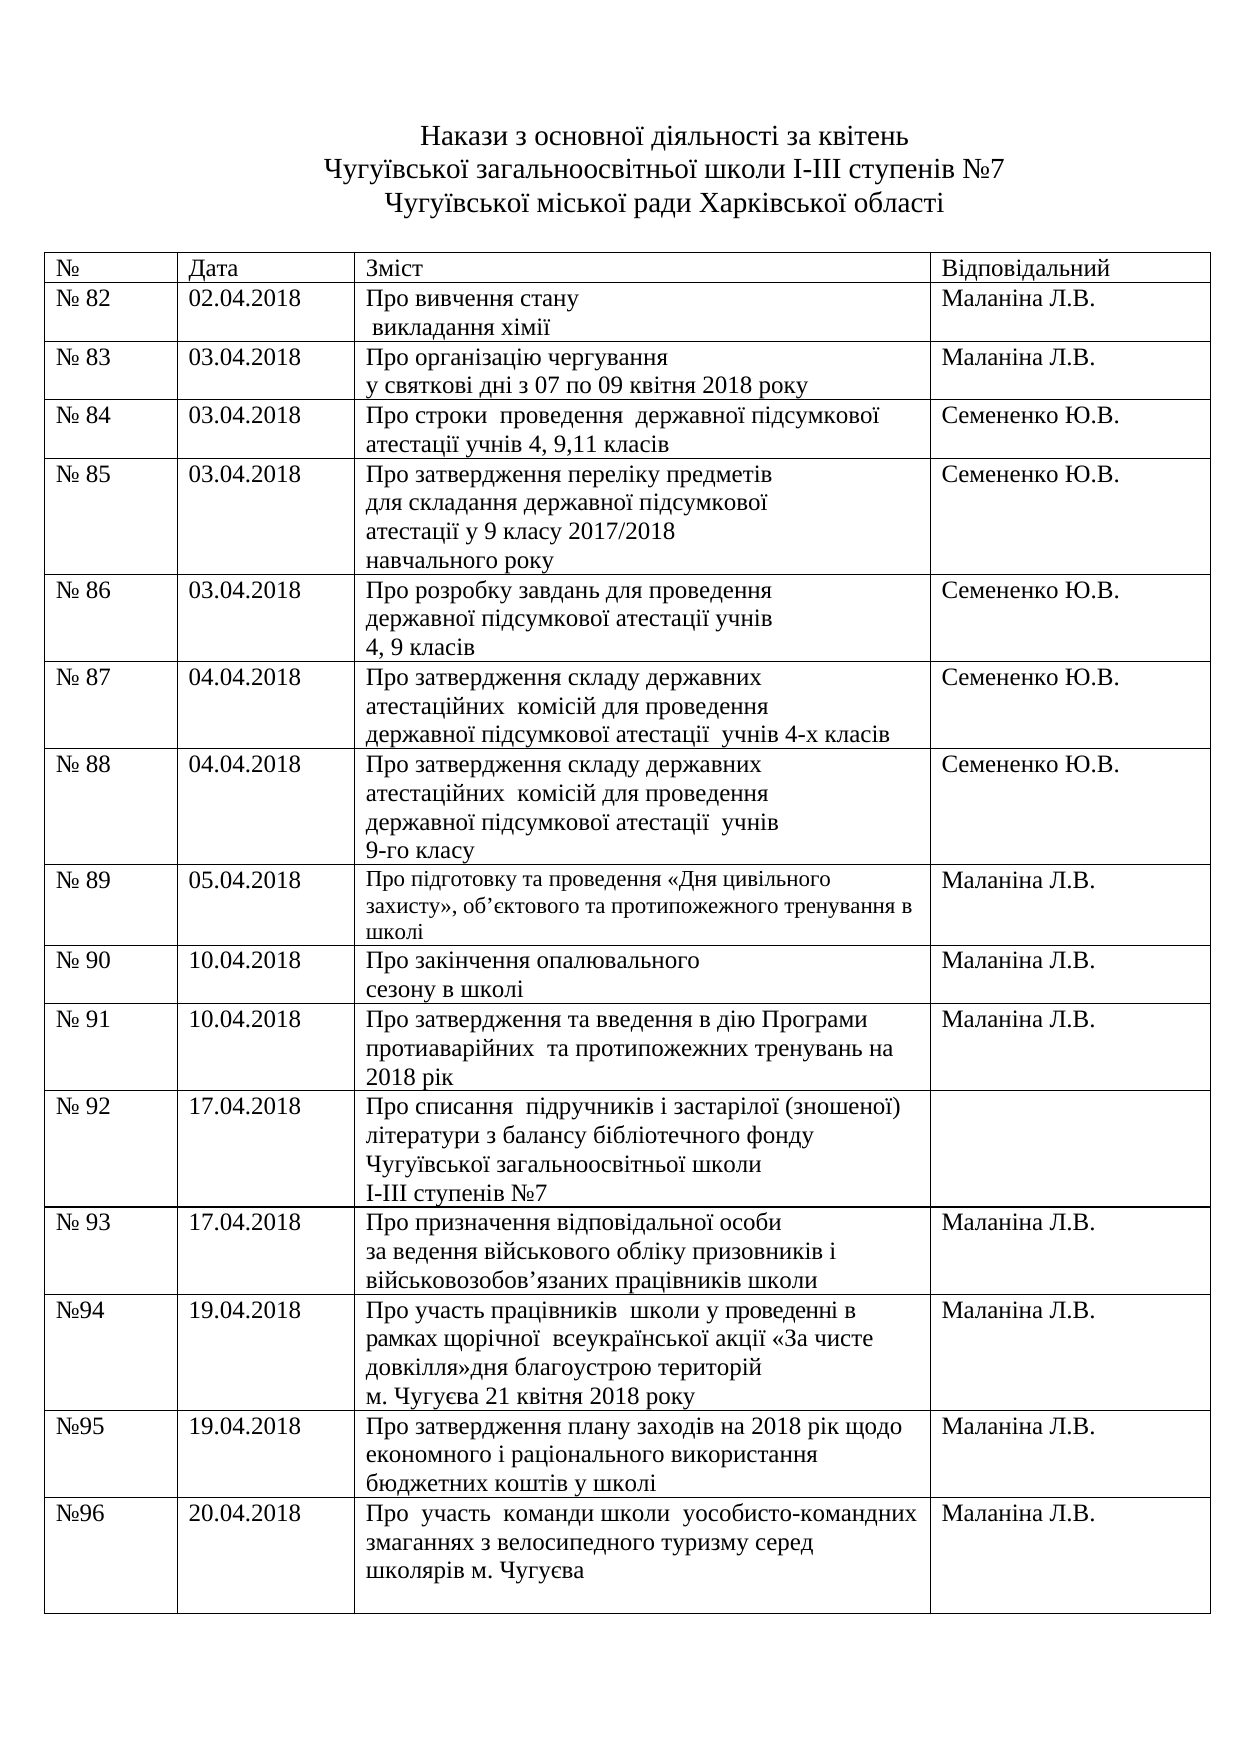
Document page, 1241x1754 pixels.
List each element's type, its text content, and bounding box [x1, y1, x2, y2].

table_cell 17.04.2018 [178, 1091, 354, 1206]
table_cell № 93 [45, 1208, 177, 1294]
text Чугуївської міської ради Харківської області [177, 185, 1152, 219]
table_cell Семененко Ю.В. [931, 459, 1210, 574]
table_cell Про затвердження плану заходів на 2018 рік щодо економного і раціонального використання бюджетних коштів у школі [355, 1411, 930, 1497]
table_cell Про підготовку та проведення «Дня цивільного захисту», об’єктового та протипожежного тренування в школі [355, 865, 930, 944]
table_cell Про затвердження та введення в дію Програми протиаварійних та протипожежних тренувань на 2018 рік [355, 1004, 930, 1090]
table_cell Про розробку завдань для проведення державної підсумкової атестації учнів 4, 9 класів [355, 575, 930, 661]
table_cell 03.04.2018 [178, 400, 354, 458]
text Чугуївської загальноосвітньої школи І-ІІІ ступенів №7 [177, 152, 1152, 185]
table_cell №95 [45, 1411, 177, 1497]
table_cell Семененко Ю.В. [931, 749, 1210, 864]
table_header № [45, 253, 177, 282]
table_cell № 89 [45, 865, 177, 944]
table_cell Маланіна Л.В. [931, 1498, 1210, 1613]
table_cell № 86 [45, 575, 177, 661]
table_cell Про затвердження складу державних атестаційних комісій для проведення державної підсумкової атестації учнів 9-го класу [475, 749, 930, 864]
table_cell № 82 [45, 283, 177, 341]
table_cell № 91 [45, 1004, 177, 1090]
table_cell Маланіна Л.В. [931, 1004, 1210, 1090]
table_cell Маланіна Л.В. [931, 1208, 1210, 1294]
table_cell Семененко Ю.В. [931, 400, 1210, 458]
table_cell № 85 [45, 459, 177, 574]
table_cell Про затвердження складу державних атестаційних комісій для проведення державної підсумкової атестації учнів 4-х класів [355, 662, 930, 748]
table_cell Маланіна Л.В. [931, 342, 1210, 399]
table_cell 05.04.2018 [178, 865, 354, 944]
table_cell Маланіна Л.В. [931, 1411, 1210, 1497]
table_cell Маланіна Л.В. [931, 865, 1210, 944]
table_cell Маланіна Л.В. [931, 1295, 1210, 1410]
table_cell № 84 [45, 400, 177, 458]
table_cell 10.04.2018 [178, 946, 354, 1003]
text Накази з основної діяльності за квітень [177, 118, 1152, 152]
table_cell Про списання підручників і застарілої (зношеної) літератури з балансу бібліотечного фонду Чугуївської загальноосвітньої школи І-ІІІ ступенів №7 [355, 1091, 930, 1206]
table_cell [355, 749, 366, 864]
table_header Відповідальний [931, 253, 1210, 282]
table_cell 19.04.2018 [178, 1295, 354, 1410]
table_header Дата [178, 253, 354, 282]
table_cell Маланіна Л.В. [931, 946, 1210, 1003]
table_cell 03.04.2018 [178, 342, 354, 399]
table_cell № 88 [45, 749, 177, 864]
table_cell 04.04.2018 [178, 662, 354, 748]
table_cell №96 [45, 1498, 177, 1613]
table_cell 02.04.2018 [178, 283, 354, 341]
table_cell Про призначення відповідальної особи за ведення військового обліку призовників і військовозобов’язаних працівників школи [355, 1208, 930, 1294]
table_cell 04.04.2018 [178, 749, 354, 864]
table_cell 03.04.2018 [178, 575, 354, 661]
table_cell № 92 [45, 1091, 177, 1206]
table_cell [931, 1091, 1210, 1206]
table_cell Про участь команди школи уособисто-командних змаганнях з велосипедного туризму серед школярів м. Чугуєва [355, 1498, 930, 1613]
table_header Зміст [355, 253, 930, 282]
table_cell Про участь працівників школи у проведенні в рамках щорічної всеукраїнської акції «За чисте довкілля»дня благоустрою територій м. Чугуєва 21 квітня 2018 року [355, 1295, 930, 1410]
table_cell Семененко Ю.В. [931, 662, 1210, 748]
table_cell Про закінчення опалювального сезону в школі [355, 946, 930, 1003]
table_cell Семененко Ю.В. [931, 575, 1210, 661]
table_cell №94 [45, 1295, 177, 1410]
table_cell Про організацію чергування у святкові дні з 07 по 09 квітня 2018 року [355, 342, 930, 399]
table_cell Про затвердження переліку предметів для складання державної підсумкової атестації у 9 класу 2017/2018 навчального року [355, 459, 930, 574]
table_cell Маланіна Л.В. [931, 283, 1210, 341]
table_cell № 83 [45, 342, 177, 399]
table_cell 19.04.2018 [178, 1411, 354, 1497]
table_cell 03.04.2018 [178, 459, 354, 574]
table_cell 17.04.2018 [178, 1208, 354, 1294]
table_cell № 87 [45, 662, 177, 748]
table_cell Про вивчення стану викладання хімії [355, 283, 930, 341]
table_cell Про строки проведення державної підсумкової атестації учнів 4, 9,11 класів [355, 400, 930, 458]
table_cell 10.04.2018 [178, 1004, 354, 1090]
table_cell № 90 [45, 946, 177, 1003]
table_cell 20.04.2018 [178, 1498, 354, 1613]
